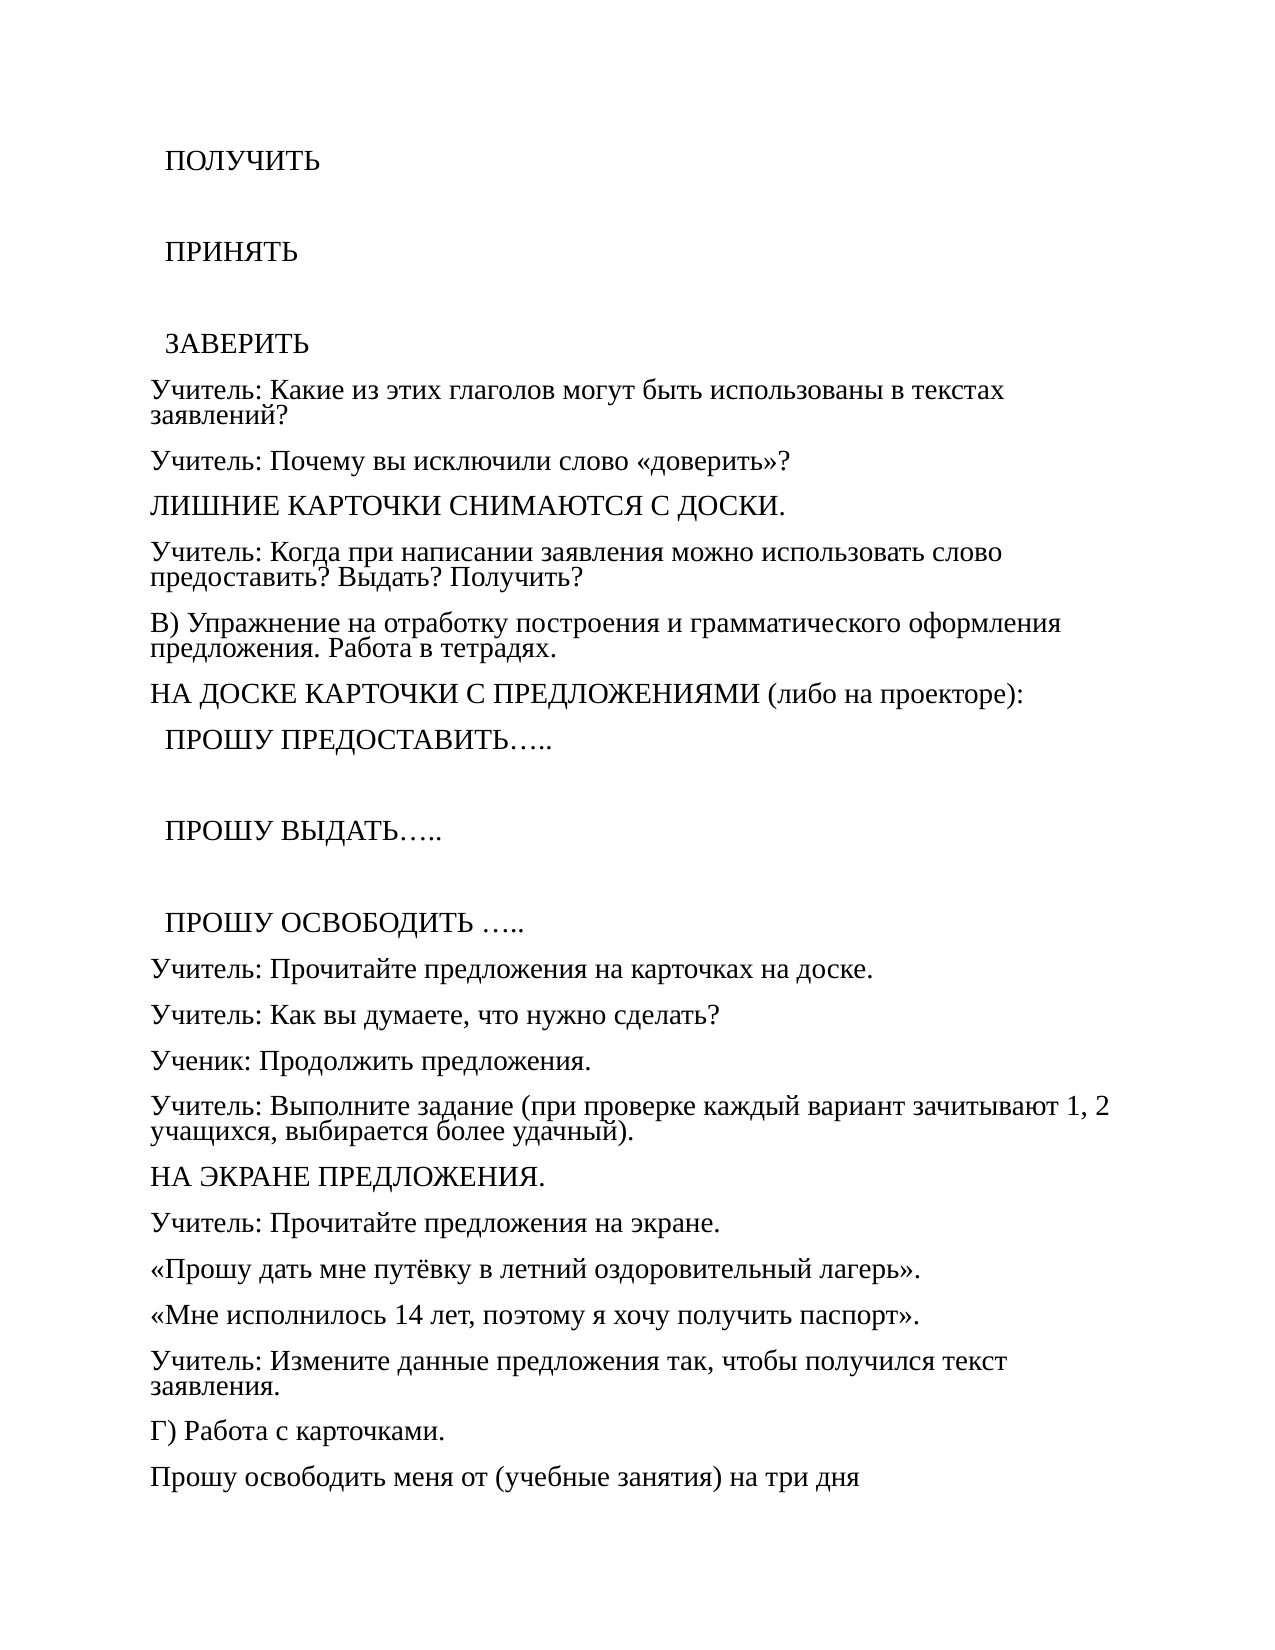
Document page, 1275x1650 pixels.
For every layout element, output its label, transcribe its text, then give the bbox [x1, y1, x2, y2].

text Ученик: Продолжить предложения. [150, 1050, 1125, 1075]
text ПРОШУ ПРЕДОСТАВИТЬ….. [150, 729, 1125, 754]
text ПОЛУЧИТЬ [150, 150, 1125, 175]
text В) Упражнение на отработку построения и грамматического оформления предложения. Работа в тетрадях. [150, 612, 1125, 662]
text НА ДОСКЕ КАРТОЧКИ С ПРЕДЛОЖЕНИЯМИ (либо на проекторе): [771, 683, 1125, 708]
text Учитель: Когда при написании заявления можно использовать слово предоставить? Выдать? Получить? [150, 542, 1125, 592]
text ЛИШНИЕ КАРТОЧКИ СНИМАЮТСЯ С ДОСКИ. [150, 496, 684, 521]
text Г) Работа с карточками. [150, 1421, 1125, 1446]
text «Мне исполнилось 14 лет, поэтому я хочу получить паспорт». [150, 1304, 1125, 1329]
text ЛИШНИЕ КАРТОЧКИ СНИМАЮТСЯ С ДОСКИ. [694, 496, 1125, 521]
text НА ЭКРАНЕ ПРЕДЛОЖЕНИЯ. [150, 1167, 379, 1192]
text ПРИНЯТЬ [150, 242, 1125, 267]
text НА ДОСКЕ КАРТОЧКИ С ПРЕДЛОЖЕНИЯМИ (либо на проекторе): [150, 683, 774, 708]
text ПРОШУ ВЫДАТЬ….. [342, 821, 1125, 846]
text Учитель: Измените данные предложения так, чтобы получился текст заявления. [150, 1350, 1125, 1400]
text ПРОШУ ВЫДАТЬ….. [150, 821, 325, 846]
text Учитель: Выполните задание (при проверке каждый вариант зачитывают 1, 2 учащихся, выбирается более удачный). [150, 1096, 1125, 1146]
text Учитель: Почему вы исключили слово «доверить»? [150, 450, 1125, 475]
text ЗАВЕРИТЬ [150, 333, 1125, 358]
text Учитель: Как вы думаете, что нужно сделать? [150, 1004, 1125, 1029]
text Учитель: Какие из этих глаголов могут быть использованы в текстах заявлений? [150, 379, 1125, 429]
text ПРОШУ ОСВОБОДИТЬ ….. [150, 912, 1125, 937]
text «Прошу дать мне путёвку в летний оздоровительный лагерь». [150, 1258, 1125, 1283]
text Прошу освободить меня от (учебные занятия) на три дня [150, 1467, 502, 1492]
text НА ЭКРАНЕ ПРЕДЛОЖЕНИЯ. [389, 1167, 1125, 1192]
text Учитель: Прочитайте предложения на карточках на доске. [150, 958, 1125, 983]
text Учитель: Прочитайте предложения на экране. [150, 1212, 1125, 1237]
text Прошу освободить меня от (учебные занятия) на три дня [499, 1467, 1125, 1492]
